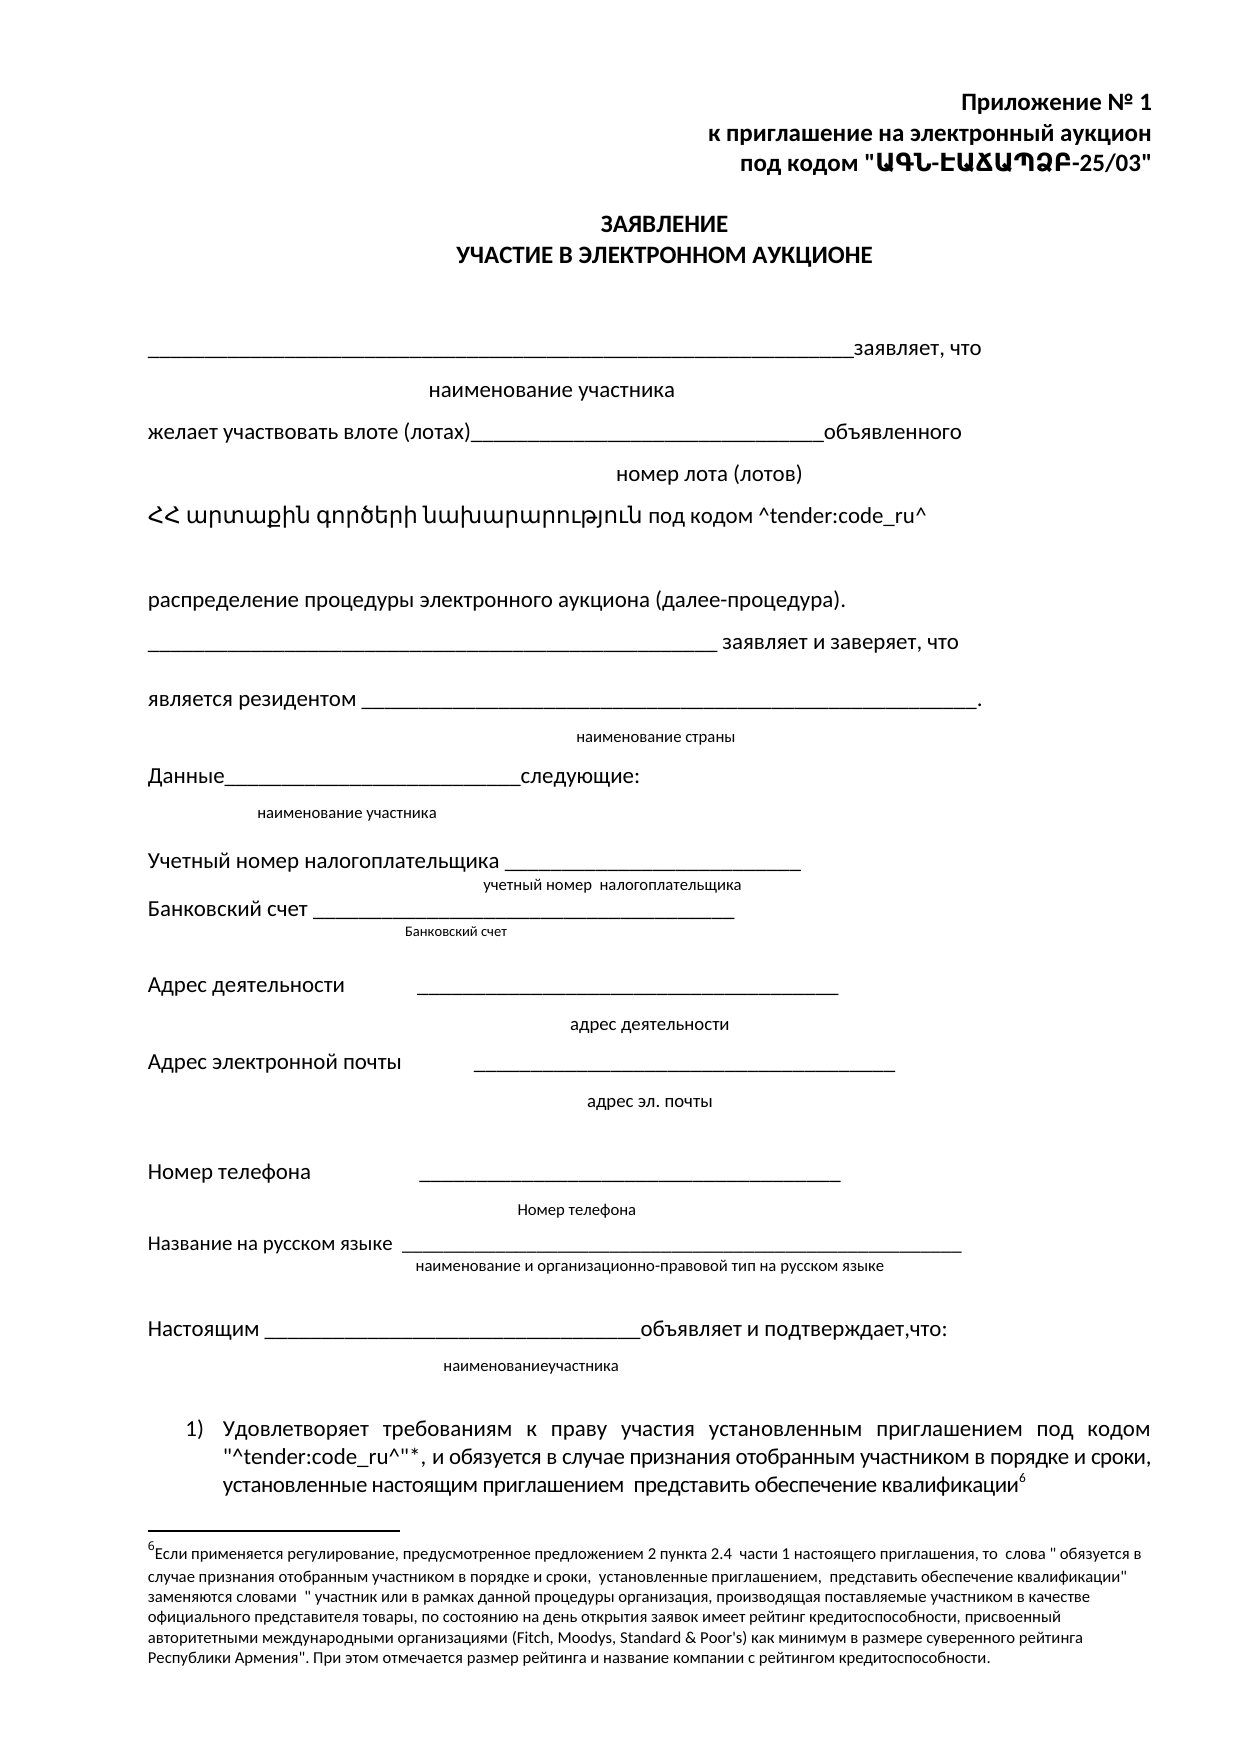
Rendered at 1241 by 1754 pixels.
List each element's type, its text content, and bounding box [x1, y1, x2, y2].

text наименование страны [576, 727, 1152, 747]
text ՀՀ արտաքին գործերի նախարարություն под кодом ^tender:code_ru^ [148, 501, 1152, 529]
text __________________________________________________ заявляет и заверяет, что [148, 627, 1152, 655]
text Учетный номер налогоплательщика __________________________ [148, 846, 1152, 874]
text к приглашение на электронный аукцион [177, 117, 1152, 147]
list Удовлетворяет требованиям к праву участия установленным приглашением под кодом "^tender:code_ru^"*, и обязуется в случае признания отобранным участником в порядке и сроки, установленные настоящим приглашением представить обеспечение квалификации [185, 1414, 1152, 1498]
text адрес деятельности [148, 1012, 1152, 1035]
text Название на русском языке ______________________________________________________ [148, 1230, 1152, 1255]
text ______________________________________________________________заявляет, что [148, 333, 1152, 361]
text Банковский счет _____________________________________ [148, 894, 1152, 922]
text Адрес деятельности _____________________________________ [148, 970, 1152, 998]
text под кодом "ԱԳՆ-ԷԱՃԱՊՁԲ-25/03" [177, 147, 1152, 178]
text ЗАЯВЛЕНИЕ [177, 208, 1152, 239]
text Банковский счет [148, 922, 1152, 940]
text Данные__________________________следующие: [148, 761, 1152, 789]
text наименование участника [148, 803, 1152, 823]
text является резидентом ______________________________________________________. [148, 684, 1152, 713]
text Приложение № 1 [148, 86, 1152, 117]
text распределение процедуры электронного аукциона (далее-процедура). [148, 585, 1152, 613]
text учетный номер налогоплательщика [148, 874, 1152, 894]
text Адрес электронной почты _____________________________________ [148, 1047, 1152, 1075]
text номер лота (лотов) [606, 459, 1152, 487]
text наименование участника [428, 375, 1152, 403]
text Настоящим _________________________________объявляет и подтверждает,что: [148, 1314, 1152, 1342]
text наименование и организационно-правовой тип на русском языке [148, 1255, 1152, 1276]
text адрес эл. почты [148, 1089, 1152, 1112]
text УЧАСТИЕ В ЭЛЕКТРОННОМ АУКЦИОНЕ [177, 239, 1152, 269]
text Номер телефона [517, 1199, 1152, 1220]
text наименованиеучастника [443, 1356, 1152, 1376]
text Номер телефона _____________________________________ [148, 1157, 1152, 1186]
text желает участвовать влоте (лотах)_______________________________объявленного [148, 417, 1152, 445]
